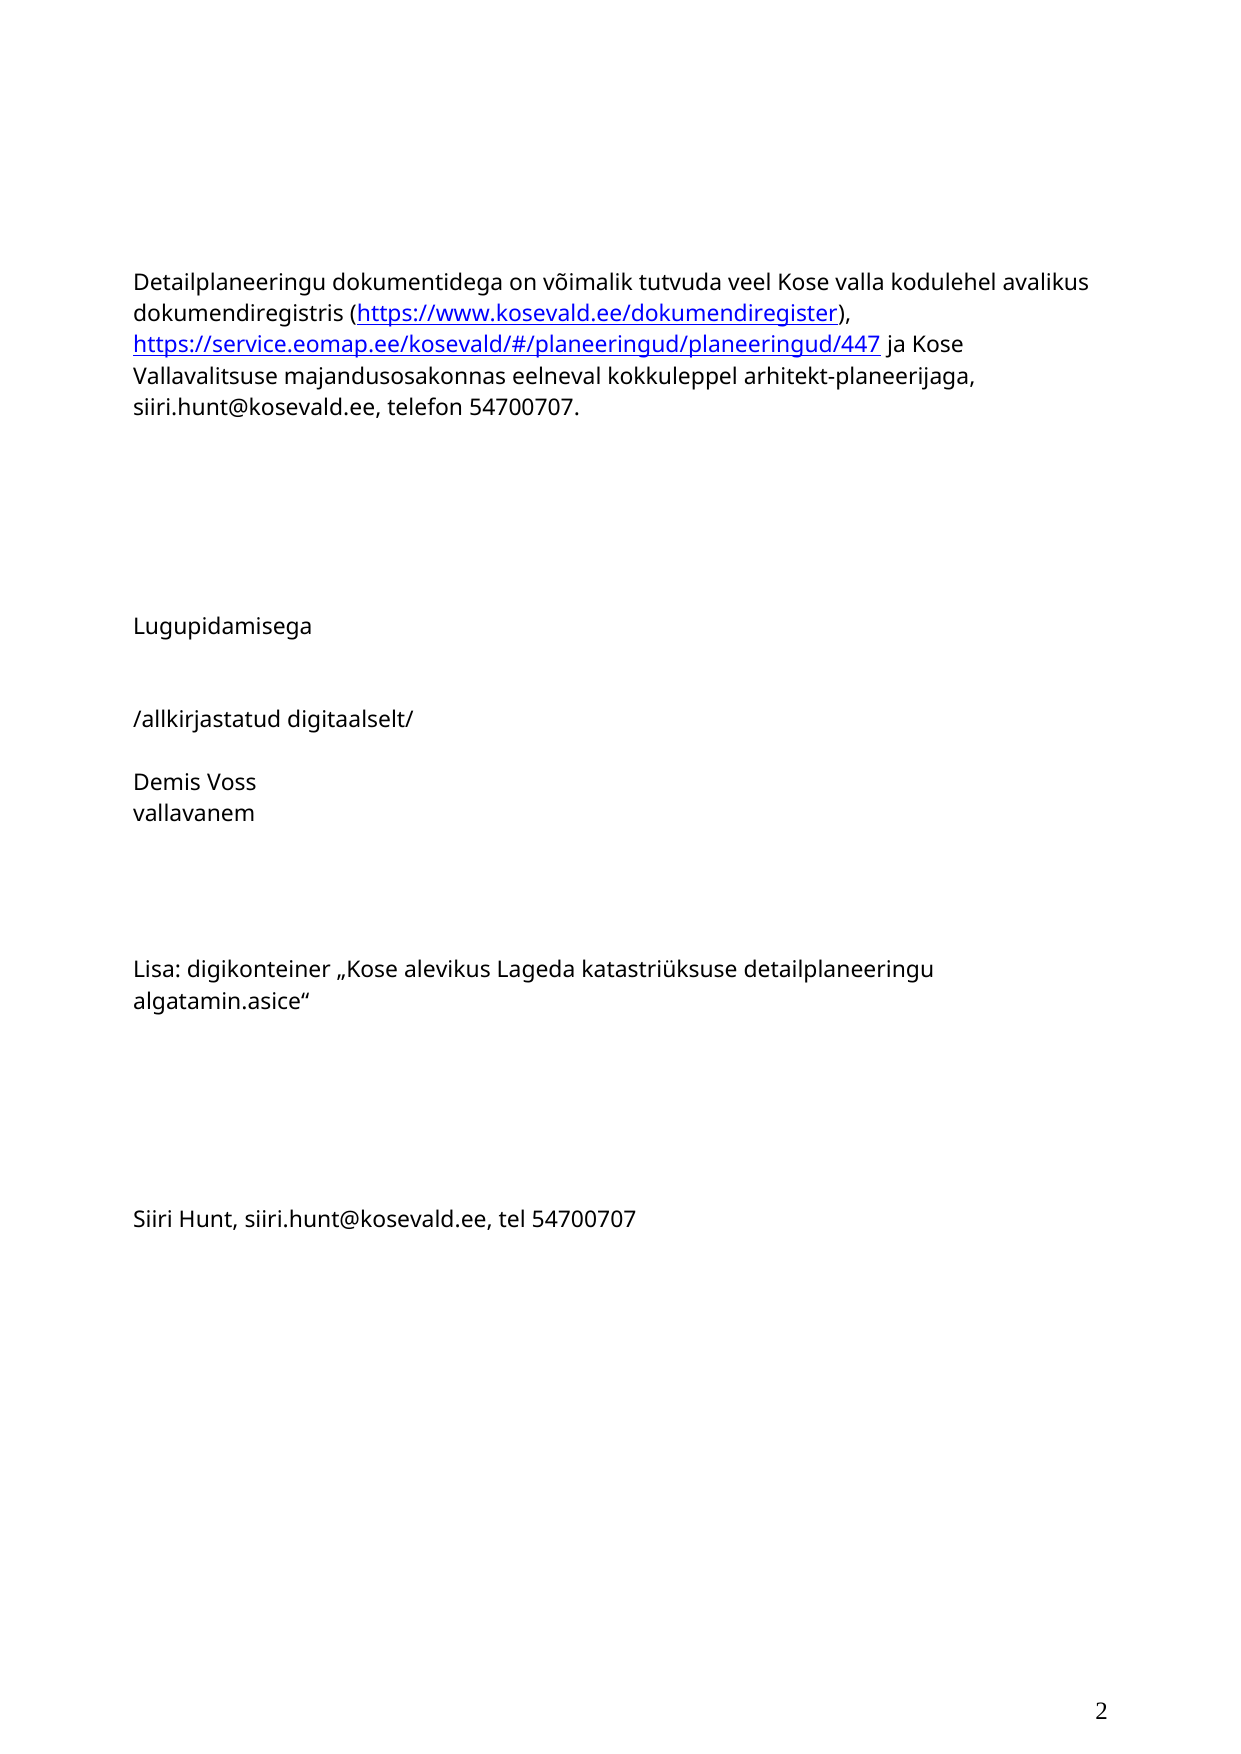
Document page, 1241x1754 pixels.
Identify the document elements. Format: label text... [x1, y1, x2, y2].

text Lugupidamisega [133, 609, 1107, 641]
text Siiri Hunt, siiri.hunt@kosevald.ee, tel 54700707 [133, 1203, 1107, 1234]
text Demis Voss [133, 766, 1107, 797]
text Detailplaneeringu dokumentidega on võimalik tutvuda veel Kose valla kodulehel avalikus dokumendiregistris (https://www.kosevald.ee/dokumendiregister), https://service.eomap.ee/kosevald/#/planeeringud/planeeringud/447 ja Kose Vallavalitsuse majandusosakonnas eelneval kokkuleppel arhitekt-planeerijaga, siiri.hunt@kosevald.ee, telefon 54700707. [133, 266, 1107, 422]
text Lisa: digikonteiner „Kose alevikus Lageda katastriüksuse detailplaneeringu algatamin.asice“ [133, 953, 1107, 1016]
text /allkirjastatud digitaalselt/ [133, 703, 1107, 734]
text vallavanem [133, 797, 1107, 828]
